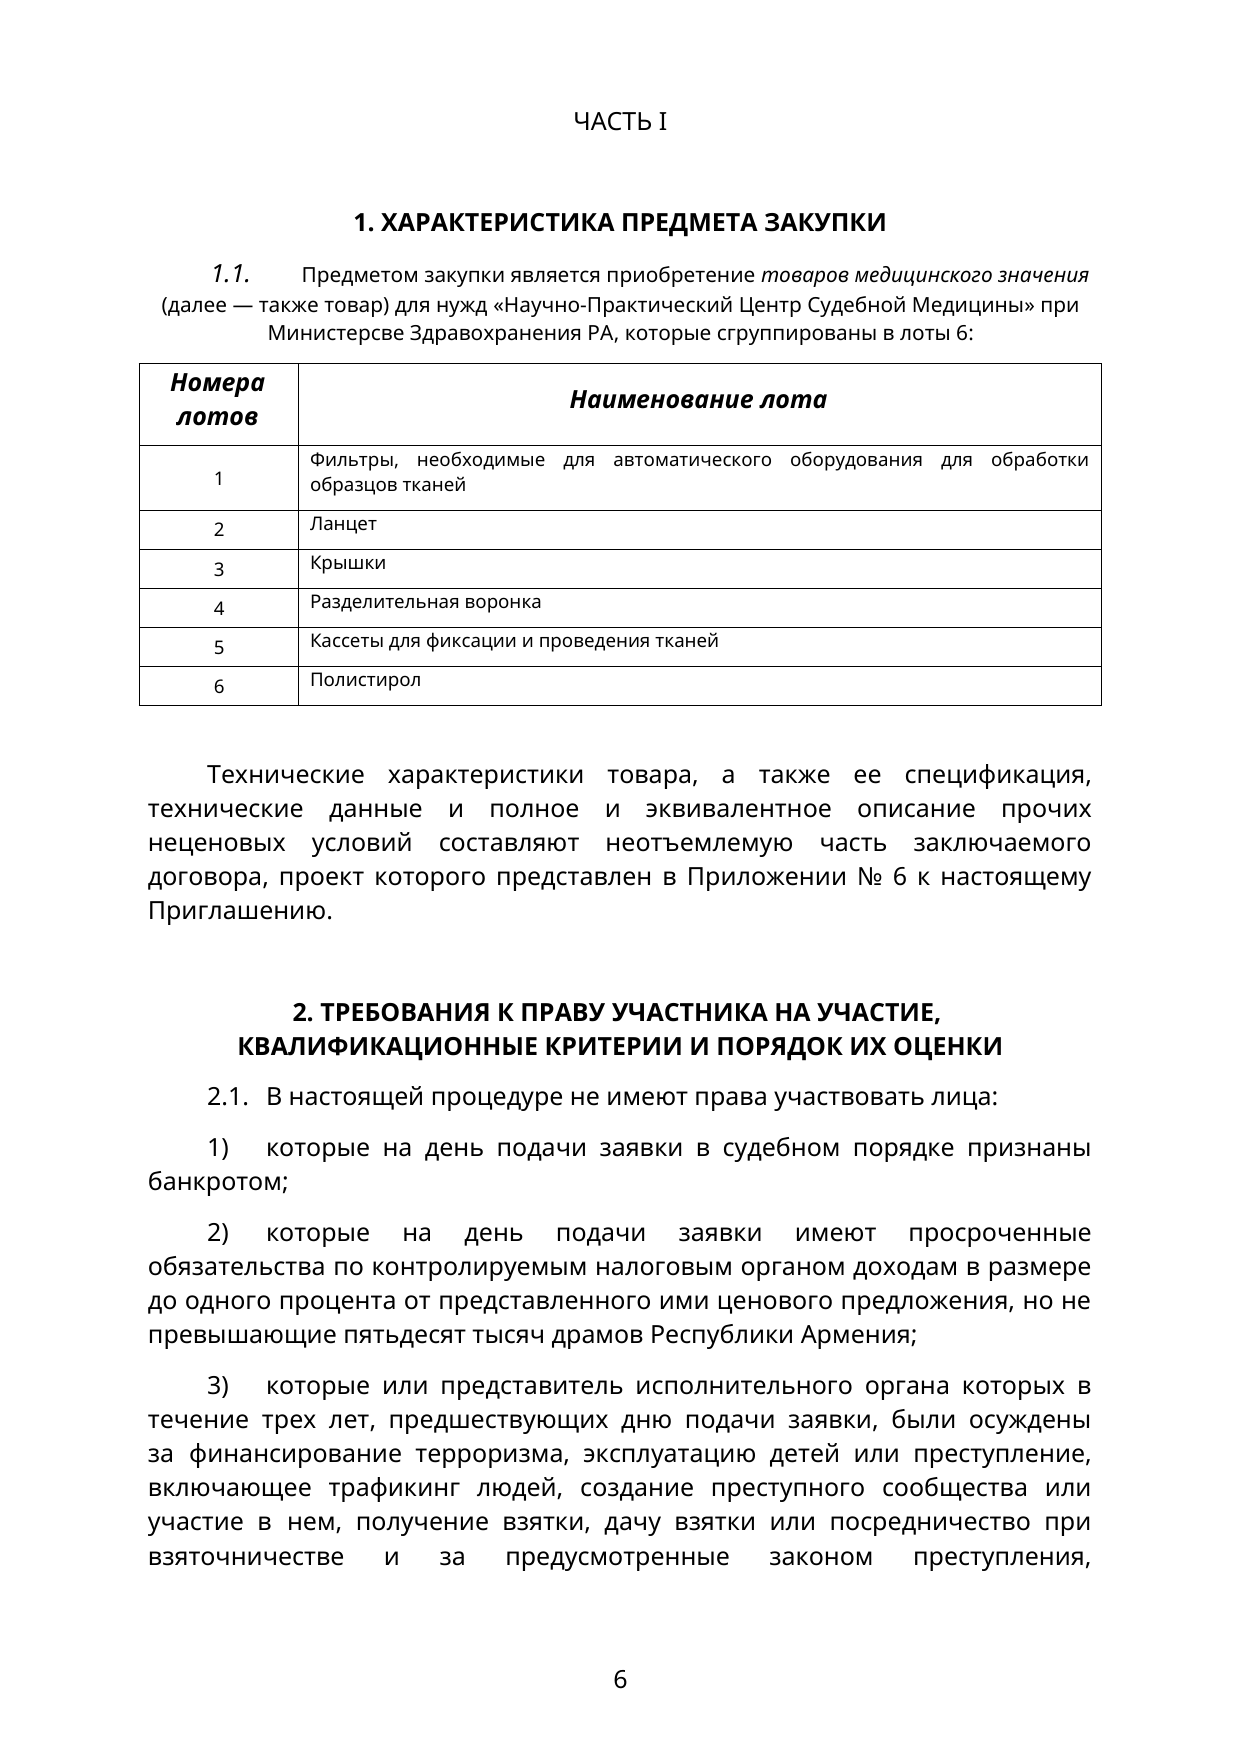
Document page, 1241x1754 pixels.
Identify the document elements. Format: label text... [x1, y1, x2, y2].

table_cell 2 [140, 511, 298, 548]
table_cell 6 [140, 667, 298, 705]
table_cell Разделительная воронка [299, 589, 1101, 627]
table_cell Фильтры, необходимые для автоматического оборудования для обработки образцов тканей [299, 446, 1101, 509]
table_cell 1 [140, 446, 298, 509]
text 2. ТРЕБОВАНИЯ К ПРАВУ УЧАСТНИКА НА УЧАСТИЕ, КВАЛИФИКАЦИОННЫЕ КРИТЕРИИ И ПОРЯДОК ИХ ОЦЕНКИ [148, 994, 1092, 1062]
table_cell 4 [140, 589, 298, 627]
table_header Наименование лота [299, 364, 1101, 445]
text 1. ХАРАКТЕРИСТИКА ПРЕДМЕТА ЗАКУПКИ [148, 205, 1092, 239]
text Технические характеристики товара, а также ее спецификация, технические данные и полное и эквивалентное описание прочих неценовых условий составляют неотъемлемую часть заключаемого договора, проект которого представлен в Приложении № 6 к настоящему Приглашению. [148, 757, 1092, 927]
text 1) которые на день подачи заявки в судебном порядке признаны банкротом; [148, 1130, 1092, 1198]
table_cell Крышки [299, 550, 1101, 588]
table_cell Кассеты для фиксации и проведения тканей [299, 628, 1101, 666]
text ЧАСТЬ I [148, 103, 1092, 137]
text 2) которые на день подачи заявки имеют просроченные обязательства по контролируемым налоговым органом доходам в размере до одного процента от представленного ими ценового предложения, но не превышающие пятьдесят тысяч драмов Республики Армения; [148, 1214, 1092, 1351]
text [148, 1367, 1092, 1572]
table_cell Полистирол [299, 667, 1101, 705]
table_cell 3 [140, 550, 298, 588]
table_cell Ланцет [299, 511, 1101, 548]
text 1.1. Предметом закупки является приобретение товаров медицинского значения (далее — также товар) для нужд «Научно-Практический Центр Судебной Медицины» при Министерсве Здравохранения РА, которые сгруппированы в лоты 6: [148, 256, 1093, 347]
table_cell 5 [140, 628, 298, 666]
table_header Номера лотов [140, 364, 298, 445]
text 2.1. В настоящей процедуре не имеют права участвовать лица: [148, 1079, 1092, 1113]
